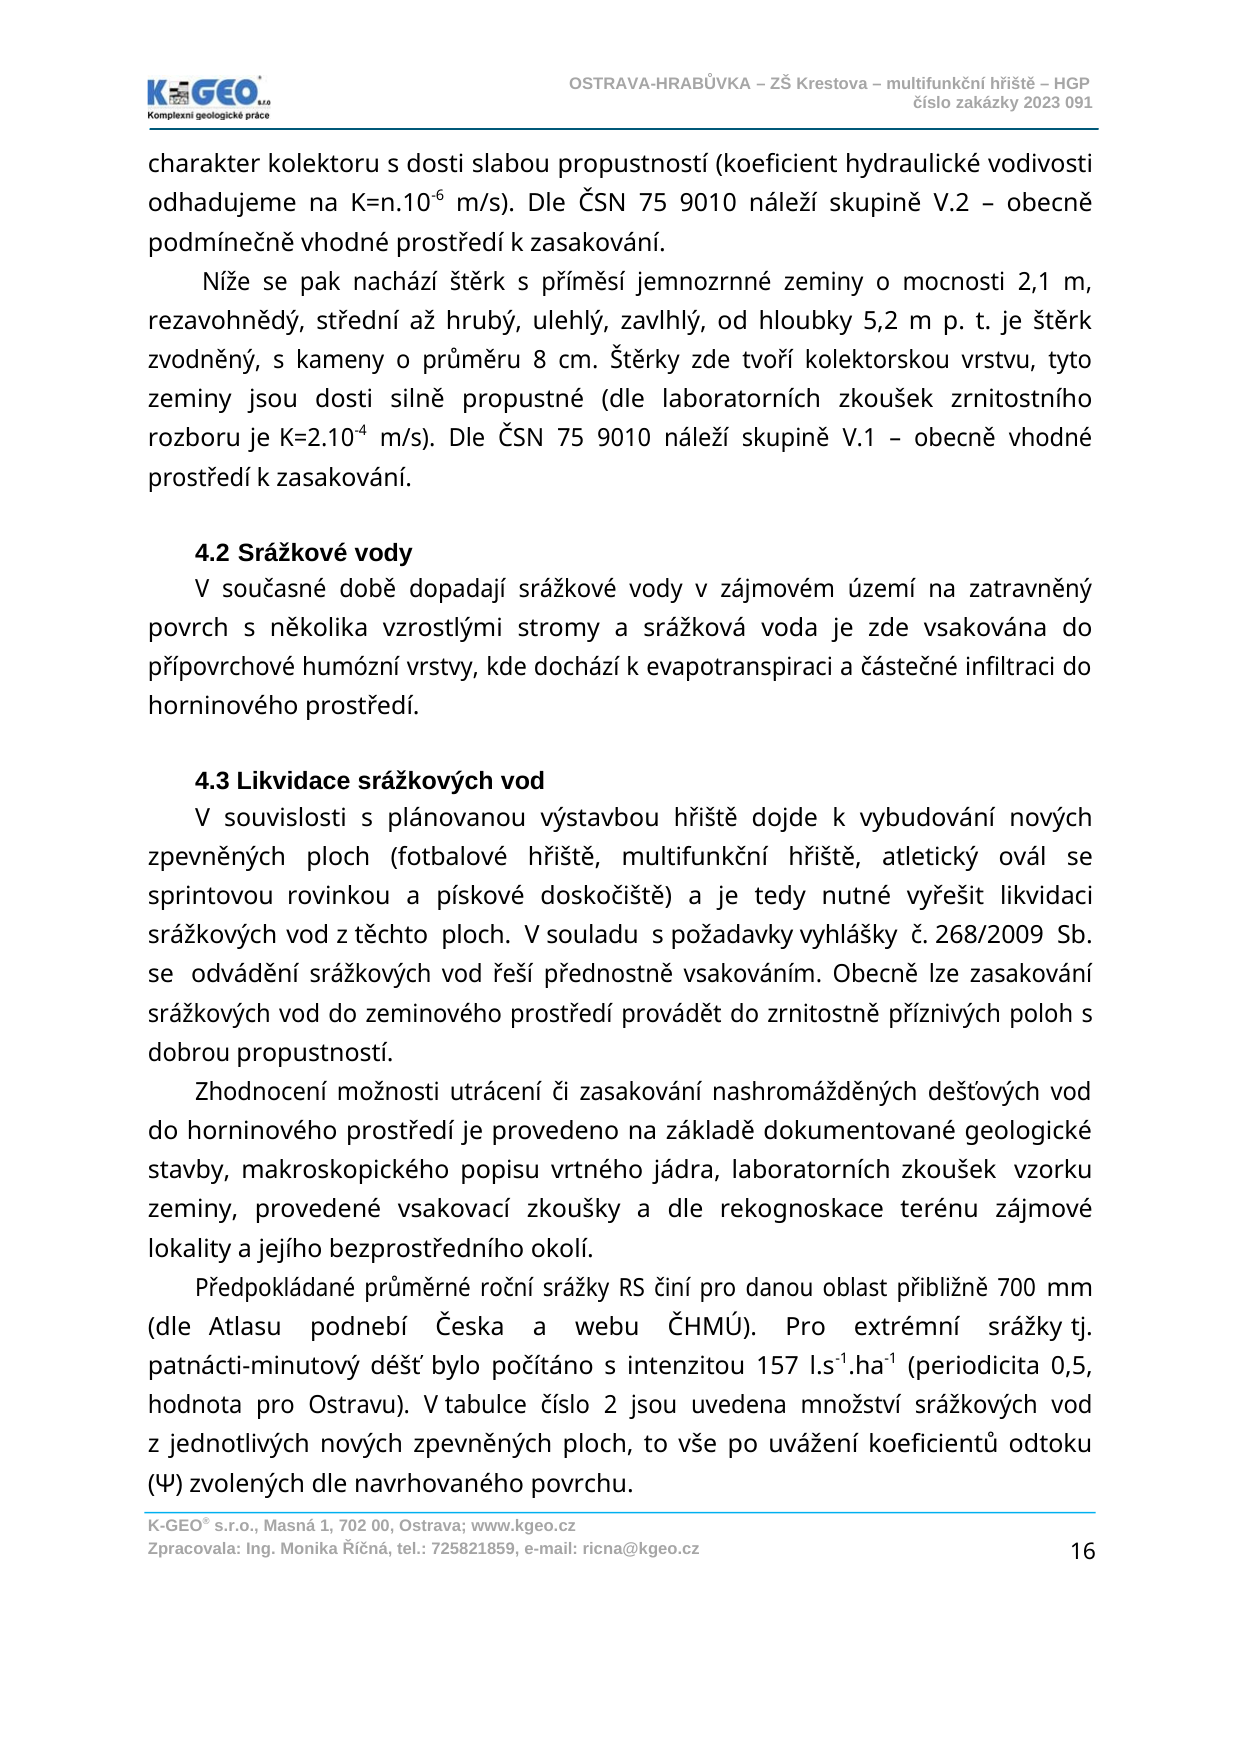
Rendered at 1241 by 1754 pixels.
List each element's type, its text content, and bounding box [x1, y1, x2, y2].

text V souvislosti s plánovanou výstavbou hřiště dojde k vybudování nových zpevněných ploch (fotbalové hřiště, multifunkční hřiště, atletický ovál se sprintovou rovinkou a pískové doskočiště) a je tedy nutné vyřešit likvidaci srážkových vod z těchto ploch. V souladu s požadavky vyhlášky č. 268/2009 Sb. se odvádění srážkových vod řeší přednostně vsakováním. Obecně lze zasakování srážkových vod do zeminového prostředí provádět do zrnitostně příznivých poloh s dobrou propustností. [148, 799, 1093, 1068]
text charakter kolektoru s dosti slabou propustností (koeficient hydraulické vodivosti odhadujeme na K=n.10-6 m/s). Dle ČSN 75 9010 náleží skupině V.2 – obecně podmínečně vhodné prostředí k zasakování. [148, 146, 1093, 258]
text Předpokládané průměrné roční srážky RS činí pro danou oblast přibližně 700 mm (dle Atlasu podnebí Česka a webu ČHMÚ). Pro extrémní srážky tj. patnácti-minutový déšť bylo počítáno s intenzitou 157 l.s-1.ha-1 (periodicita 0,5, hodnota pro Ostravu). V tabulce číslo 2 jsou uvedena množství srážkových vod z jednotlivých nových zpevněných ploch, to vše po uvážení koeficientů odtoku (Ψ) zvolených dle navrhovaného povrchu. [148, 1269, 1093, 1499]
subtitle Likvidace srážkových vod [195, 766, 1209, 795]
picture [147, 75, 271, 120]
subtitle Srážkové vody [195, 538, 1209, 566]
text Zhodnocení možnosti utrácení či zasakování nashromážděných dešťových vod do horninového prostředí je provedeno na základě dokumentované geologické stavby, makroskopického popisu vrtného jádra, laboratorních zkoušek vzorku zeminy, provedené vsakovací zkoušky a dle rekognoskace terénu zájmové lokality a jejího bezprostředního okolí. [148, 1073, 1093, 1264]
text V současné době dopadají srážkové vody v zájmovém území na zatravněný povrch s několika vzrostlými stromy a srážková voda je zde vsakována do přípovrchové humózní vrstvy, kde dochází k evapotranspiraci a částečné infiltraci do horninového prostředí. [148, 571, 1093, 722]
text Níže se pak nachází štěrk s příměsí jemnozrnné zeminy o mocnosti 2,1 m, rezavohnědý, střední až hrubý, ulehlý, zavlhlý, od hloubky 5,2 m p. t. je štěrk zvodněný, s kameny o průměru 8 cm. Štěrky zde tvoří kolektorskou vrstvu, tyto zeminy jsou dosti silně propustné (dle laboratorních zkoušek zrnitostního rozboru je K=2.10-4 m/s). Dle ČSN 75 9010 náleží skupině V.1 – obecně vhodné prostředí k zasakování. [148, 263, 1093, 493]
